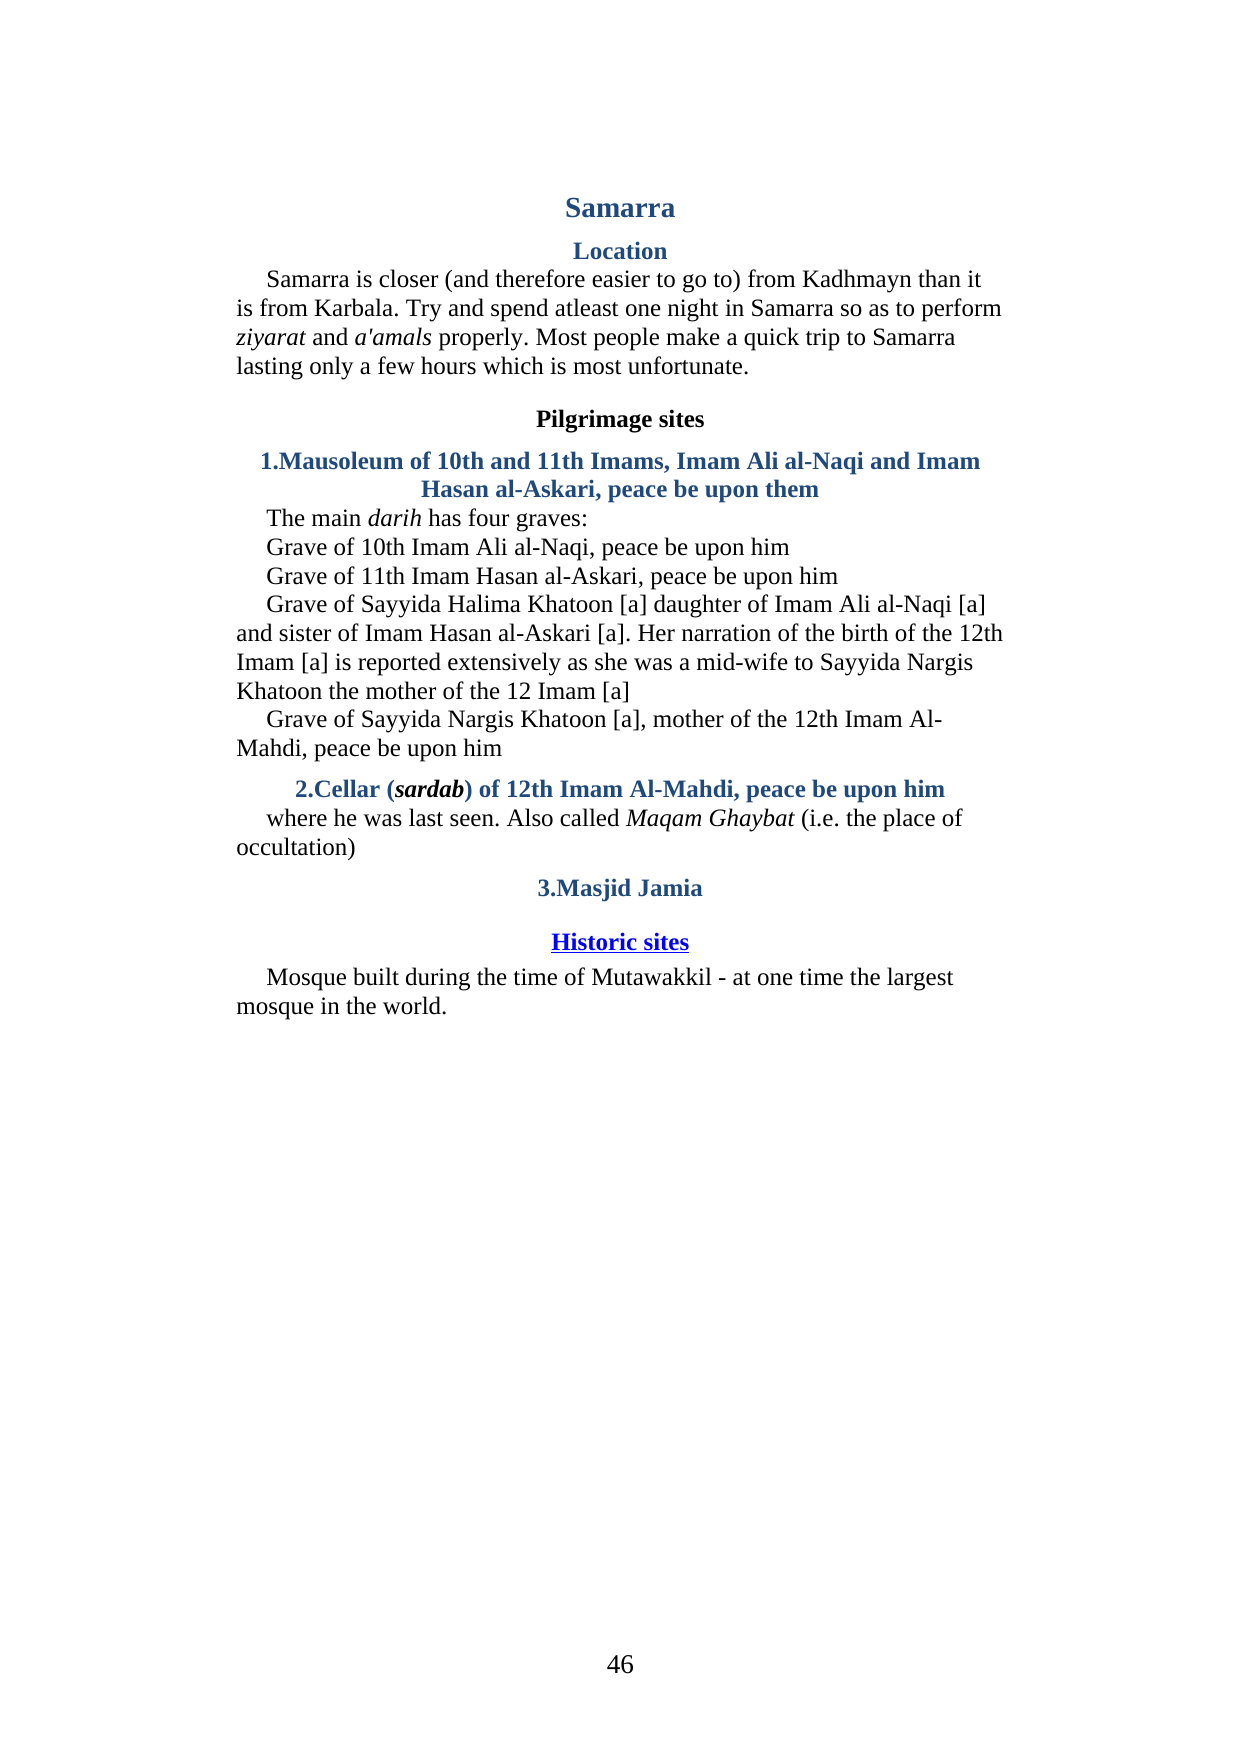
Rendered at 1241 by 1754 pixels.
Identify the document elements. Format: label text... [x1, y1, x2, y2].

text Mosque built during the time of Mutawakkil - at one time the largest mosque in the world. [236, 962, 1004, 1019]
subtitle Samarra [236, 190, 1004, 223]
text Grave of 10th Imam Ali al-Naqi, peace be upon him [236, 532, 1004, 561]
text Samarra is closer (and therefore easier to go to) from Kadhmayn than it is from Karbala. Try and spend atleast one night in Samarra so as to perform ziyarat and a'amals properly. Most people make a quick trip to Samarra lasting only a few hours which is most unfortunate. [236, 264, 1004, 379]
text Grave of 11th Imam Hasan al-Askari, peace be upon him [236, 561, 1004, 589]
text Historic sites [236, 927, 1004, 956]
text where he was last seen. Also called Maqam Ghaybat (i.e. the place of occultation) [236, 803, 1004, 861]
text Grave of Sayyida Nargis Khatoon [a], mother of the 12th Imam Al-Mahdi, peace be upon him [236, 704, 1004, 762]
text Grave of Sayyida Halima Khatoon [a] daughter of Imam Ali al-Naqi [a] and sister of Imam Hasan al-Askari [a]. Her narration of the birth of the 12th Imam [a] is reported extensively as she was a mid-wife to Sayyida Nargis Khatoon the mother of the 12 Imam [a] [236, 589, 1004, 704]
subtitle 2.Cellar (sardab) of 12th Imam Al-Mahdi, peace be upon him [236, 774, 1004, 803]
text Pilgrimage sites [236, 404, 1004, 433]
subtitle Location [236, 236, 1004, 264]
text The main darih has four graves: [236, 503, 1004, 532]
subtitle 3.Masjid Jamia [236, 873, 1004, 902]
subtitle 1.Mausoleum of 10th and 11th Imams, Imam Ali al-Naqi and Imam Hasan al-Askari, peace be upon them [236, 446, 1004, 503]
